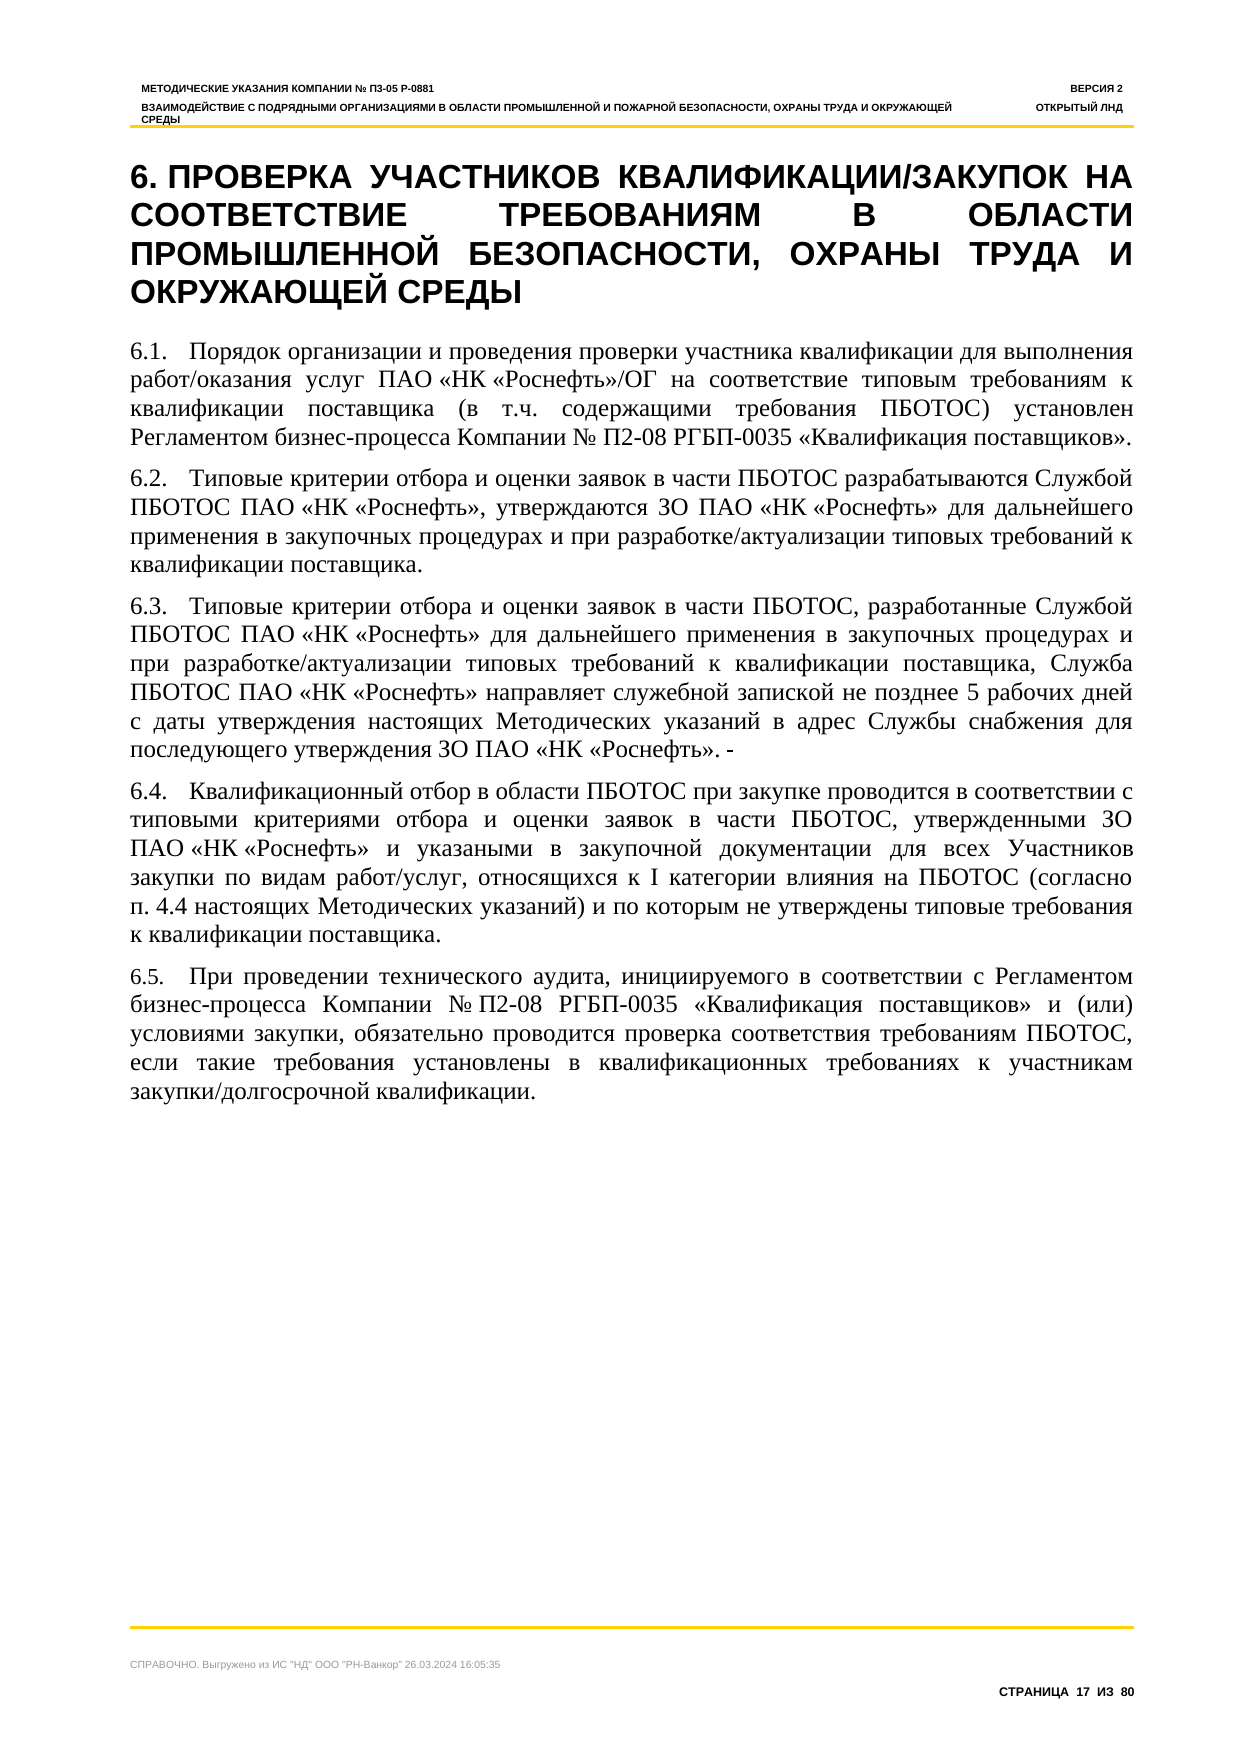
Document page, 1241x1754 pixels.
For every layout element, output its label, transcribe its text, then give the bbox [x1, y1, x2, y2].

text Типовые критерии отбора и оценки заявок в части ПБОТОС разрабатываются Службой ПБОТОС ПАО «НК «Роснефть», утверждаются ЗО ПАО «НК «Роснефть» для дальнейшего применения в закупочных процедурах и при разработке/актуализации типовых требований к квалификации поставщика. [130, 463, 1134, 578]
text Типовые критерии отбора и оценки заявок в части ПБОТОС, разработанные Службой ПБОТОС ПАО «НК «Роснефть» для дальнейшего применения в закупочных процедурах и при разработке/актуализации типовых требований к квалификации поставщика, Служба ПБОТОС ПАО «НК «Роснефть» направляет служебной запиской не позднее 5 рабочих дней с даты утверждения настоящих Методических указаний в адрес Службы снабжения для последующего утверждения ЗО ПАО «НК «Роснефть». [130, 591, 1134, 763]
text При проведении технического аудита, инициируемого в соответствии с Регламентом бизнес-процесса Компании № П2-08 РГБП-0035 «Квалификация поставщиков» и (или) условиями закупки, обязательно проводится проверка соответствия требованиям ПБОТОС, если такие требования установлены в квалификационных требованиях к участникам закупки/долгосрочной квалификации. [130, 961, 1134, 1104]
text Порядок организации и проведения проверки участника квалификации для выполнения работ/оказания услуг ПАО «НК «Роснефть»/ОГ на соответствие типовым требованиям к квалификации поставщика (в т.ч. содержащими требования ПБОТОС) установлен Регламентом бизнес-процесса Компании № П2-08 РГБП-0035 «Квалификация поставщиков». [130, 336, 1134, 451]
text Квалификационный отбор в области ПБОТОС при закупке проводится в соответствии с типовыми критериями отбора и оценки заявок в части ПБОТОС, утвержденными ЗО ПАО «НК «Роснефть» и указаными в закупочной документации для всех Участников закупки по видам работ/услуг, относящихся к I категории влияния на ПБОТОС (согласно п. 4.4 настоящих Методических указаний) и по которым не утверждены типовые требования к квалификации поставщика. [130, 776, 1134, 948]
list ПРОВЕРКА УЧАСТНИКОВ КВАЛИФИКАЦИИ/ЗАКУПОК НА СООТВЕТСТВИЕ ТРЕБОВАНИЯМ В ОБЛАСТИ ПРОМЫШЛЕННОЙ БЕЗОПАСНОСТИ, ОХРАНЫ ТРУДА И ОКРУЖАЮЩЕЙ СРЕДЫ [130, 157, 1134, 311]
